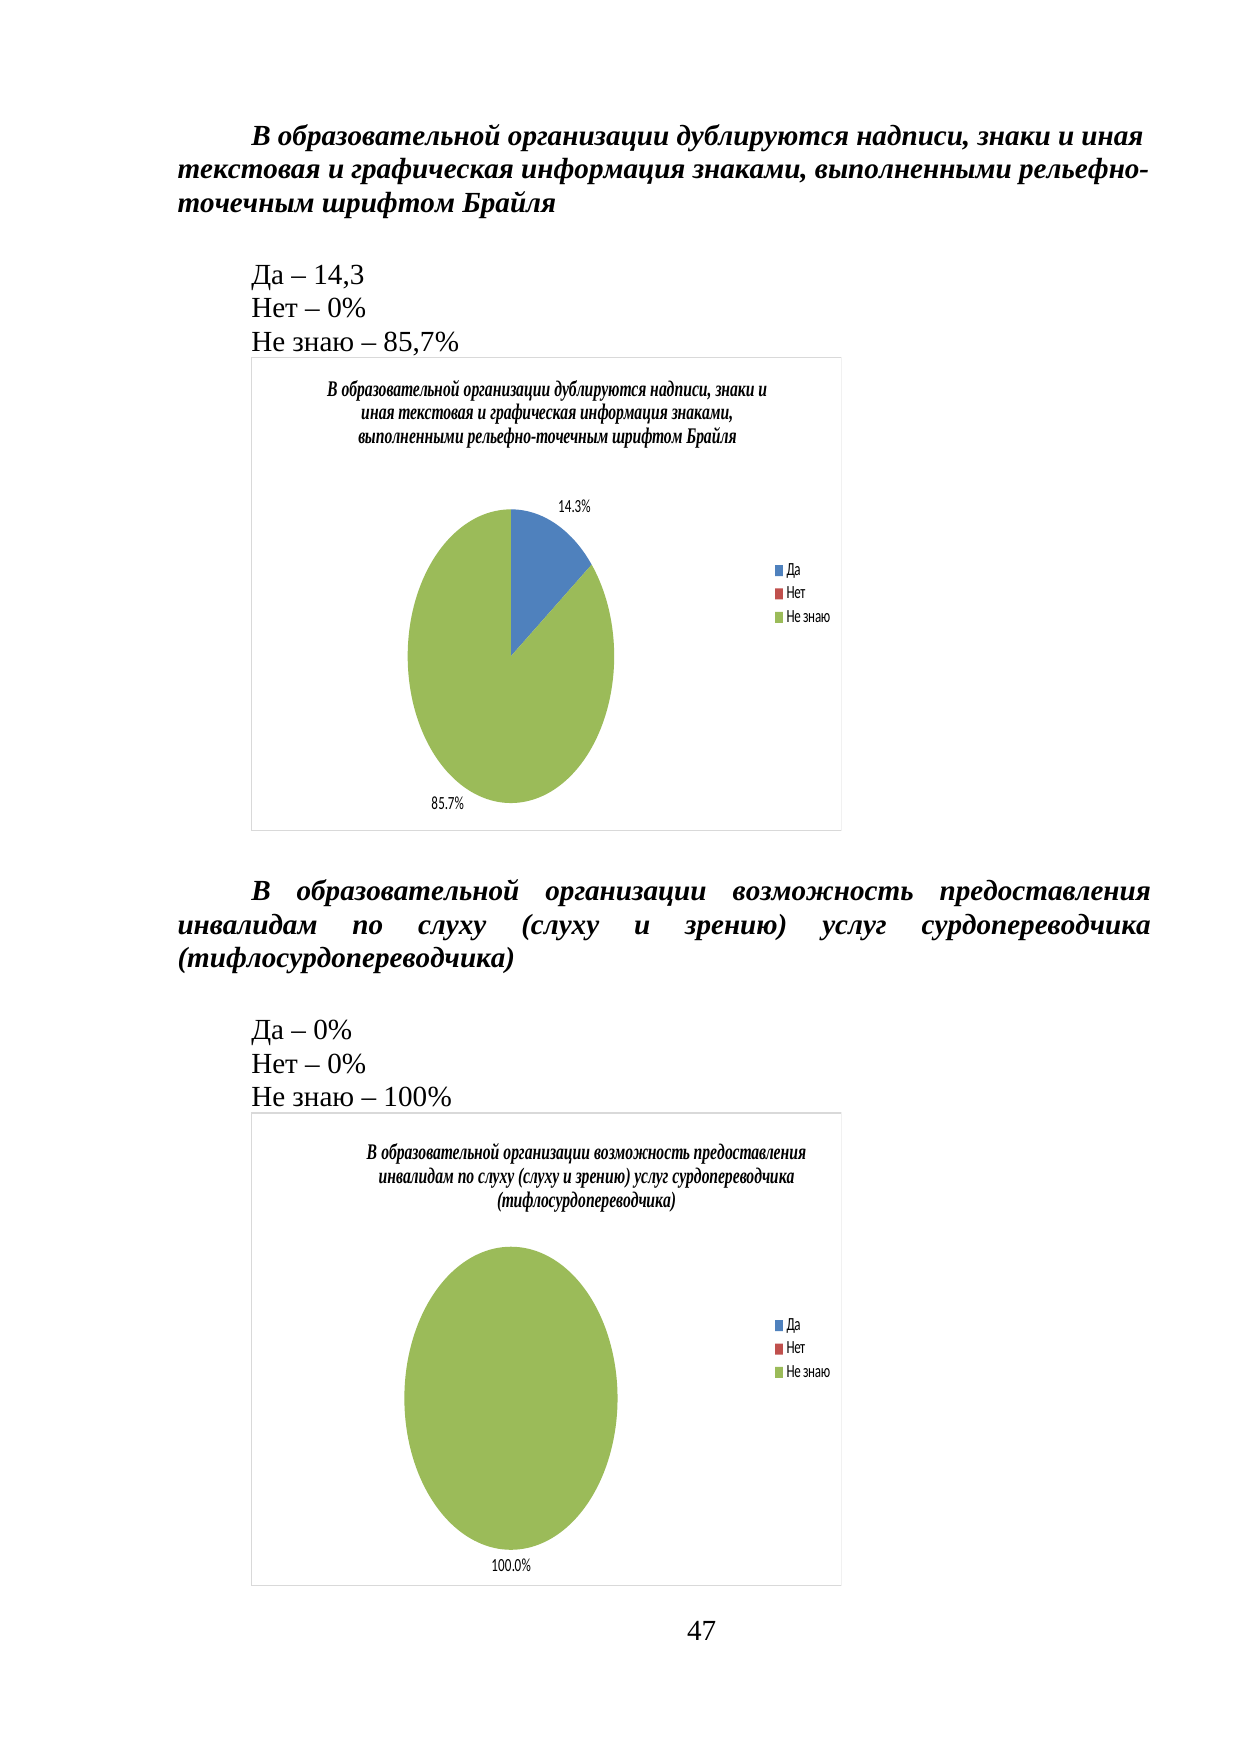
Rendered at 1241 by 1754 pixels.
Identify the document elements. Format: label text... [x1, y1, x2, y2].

text Не знаю – 100% [177, 1079, 1152, 1113]
text В образовательной организации возможность предоставления инвалидам по слуху (слуху и зрению) услуг сурдопереводчика (тифлосурдопереводчика) [177, 873, 1152, 974]
text Нет – 0% [177, 291, 1152, 324]
text Не знаю – 85,7% [177, 324, 1152, 358]
text Нет – 0% [177, 1046, 1152, 1079]
text Да – 14,3 [177, 257, 1152, 291]
text Да – 0% [177, 1012, 1152, 1046]
text В образовательной организации дублируются надписи, знаки и иная текстовая и графическая информация знаками, выполненными рельефно-точечным шрифтом Брайля [177, 118, 1152, 219]
